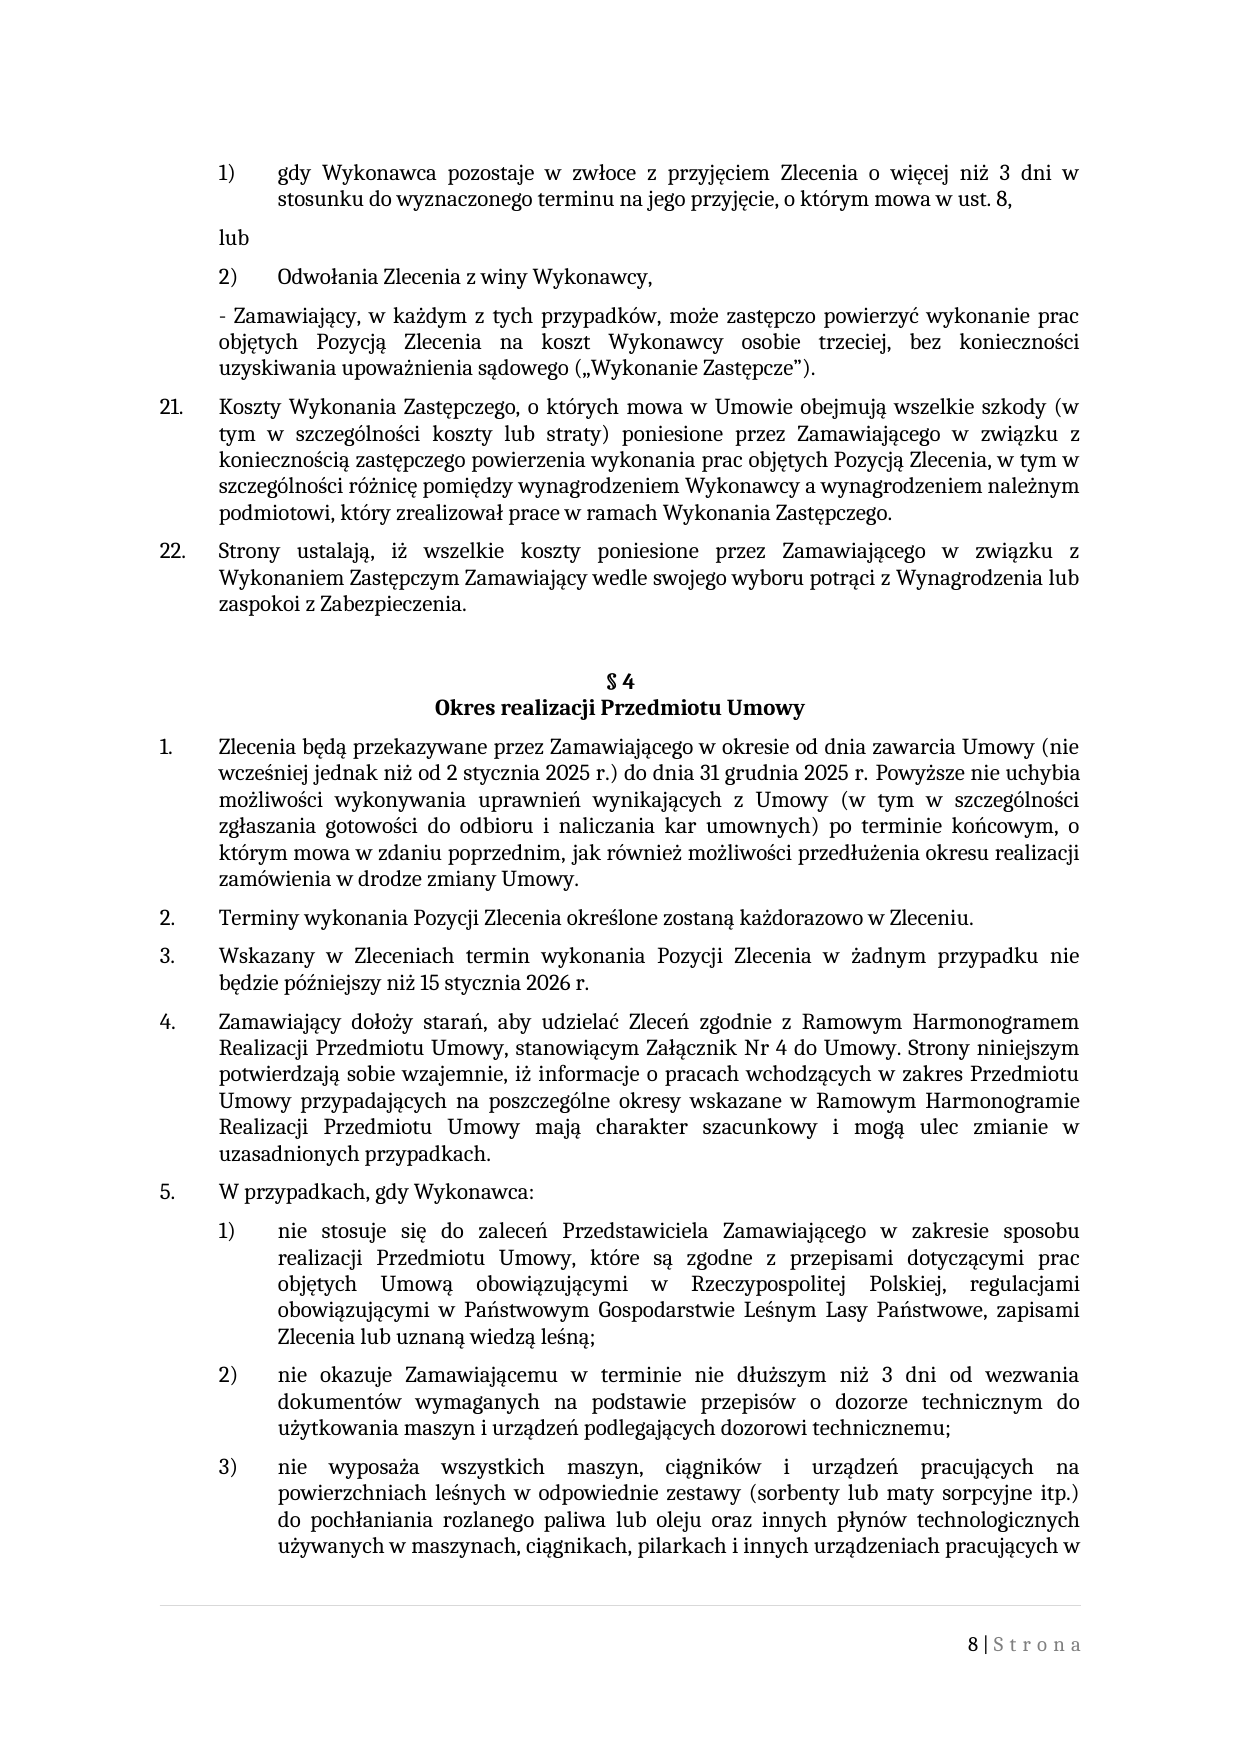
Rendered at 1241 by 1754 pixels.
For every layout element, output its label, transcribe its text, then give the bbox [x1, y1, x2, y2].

text 1) nie stosuje się do zaleceń Przedstawiciela Zamawiającego w zakresie sposobu realizacji Przedmiotu Umowy, które są zgodne z przepisami dotyczącymi prac objętych Umową obowiązującymi w Rzeczypospolitej Polskiej, regulacjami obowiązującymi w Państwowym Gospodarstwie Leśnym Lasy Państwowe, zapisami Zlecenia lub uznaną wiedzą leśną; [218, 1218, 1081, 1350]
text lub [218, 225, 1081, 251]
list Zamawiający dołoży starań, aby udzielać Zleceń zgodnie z Ramowym Harmonogramem Realizacji Przedmiotu Umowy, stanowiącym Załącznik Nr 4 do Umowy. Strony niniejszym potwierdzają sobie wzajemnie, iż informacje o pracach wchodzących w zakres Przedmiotu Umowy przypadających na poszczególne okresy wskazane w Ramowym Harmonogramie Realizacji Przedmiotu Umowy mają charakter szacunkowy i mogą ulec zmianie w uzasadnionych przypadkach. [159, 1008, 1081, 1167]
text 2) Odwołania Zlecenia z winy Wykonawcy, [218, 263, 1081, 290]
list Zlecenia będą przekazywane przez Zamawiającego w okresie od dnia zawarcia Umowy (nie wcześniej jednak niż od 2 stycznia 2025 r.) do dnia 31 grudnia 2025 r. Powyższe nie uchybia możliwości wykonywania uprawnień wynikających z Umowy (w tym w szczególności zgłaszania gotowości do odbioru i naliczania kar umownych) po terminie końcowym, o którym mowa w zdaniu poprzednim, jak również możliwości przedłużenia okresu realizacji zamówienia w drodze zmiany Umowy. [159, 734, 1081, 892]
text § 4 Okres realizacji Przedmiotu Umowy [159, 669, 1081, 721]
text 1) gdy Wykonawca pozostaje w zwłoce z przyjęciem Zlecenia o więcej niż 3 dni w stosunku do wyznaczonego terminu na jego przyjęcie, o którym mowa w ust. 8, [218, 159, 1081, 212]
text 2) nie okazuje Zamawiającemu w terminie nie dłuższym niż 3 dni od wezwania dokumentów wymaganych na podstawie przepisów o dozorze technicznym do użytkowania maszyn i urządzeń podlegających dozorowi technicznemu; [218, 1362, 1081, 1441]
text 22. Strony ustalają, iż wszelkie koszty poniesione przez Zamawiającego w związku z Wykonaniem Zastępczym Zamawiający wedle swojego wyboru potrąci z Wynagrodzenia lub zaspokoi z Zabezpieczenia. [159, 538, 1081, 617]
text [218, 1454, 1081, 1559]
text - Zamawiający, w każdym z tych przypadków, może zastępczo powierzyć wykonanie prac objętych Pozycją Zlecenia na koszt Wykonawcy osobie trzeciej, bez konieczności uzyskiwania upoważnienia sądowego („Wykonanie Zastępcze”). [218, 302, 1081, 381]
list W przypadkach, gdy Wykonawca: [159, 1179, 1081, 1206]
text 21. Koszty Wykonania Zastępczego, o których mowa w Umowie obejmują wszelkie szkody (w tym w szczególności koszty lub straty) poniesione przez Zamawiającego w związku z koniecznością zastępczego powierzenia wykonania prac objętych Pozycją Zlecenia, w tym w szczególności różnicę pomiędzy wynagrodzeniem Wykonawcy a wynagrodzeniem należnym podmiotowi, który zrealizował prace w ramach Wykonania Zastępczego. [159, 394, 1081, 526]
list Wskazany w Zleceniach termin wykonania Pozycji Zlecenia w żadnym przypadku nie będzie późniejszy niż 15 stycznia 2026 r. [159, 943, 1081, 996]
list Terminy wykonania Pozycji Zlecenia określone zostaną każdorazowo w Zleceniu. [159, 904, 1081, 931]
